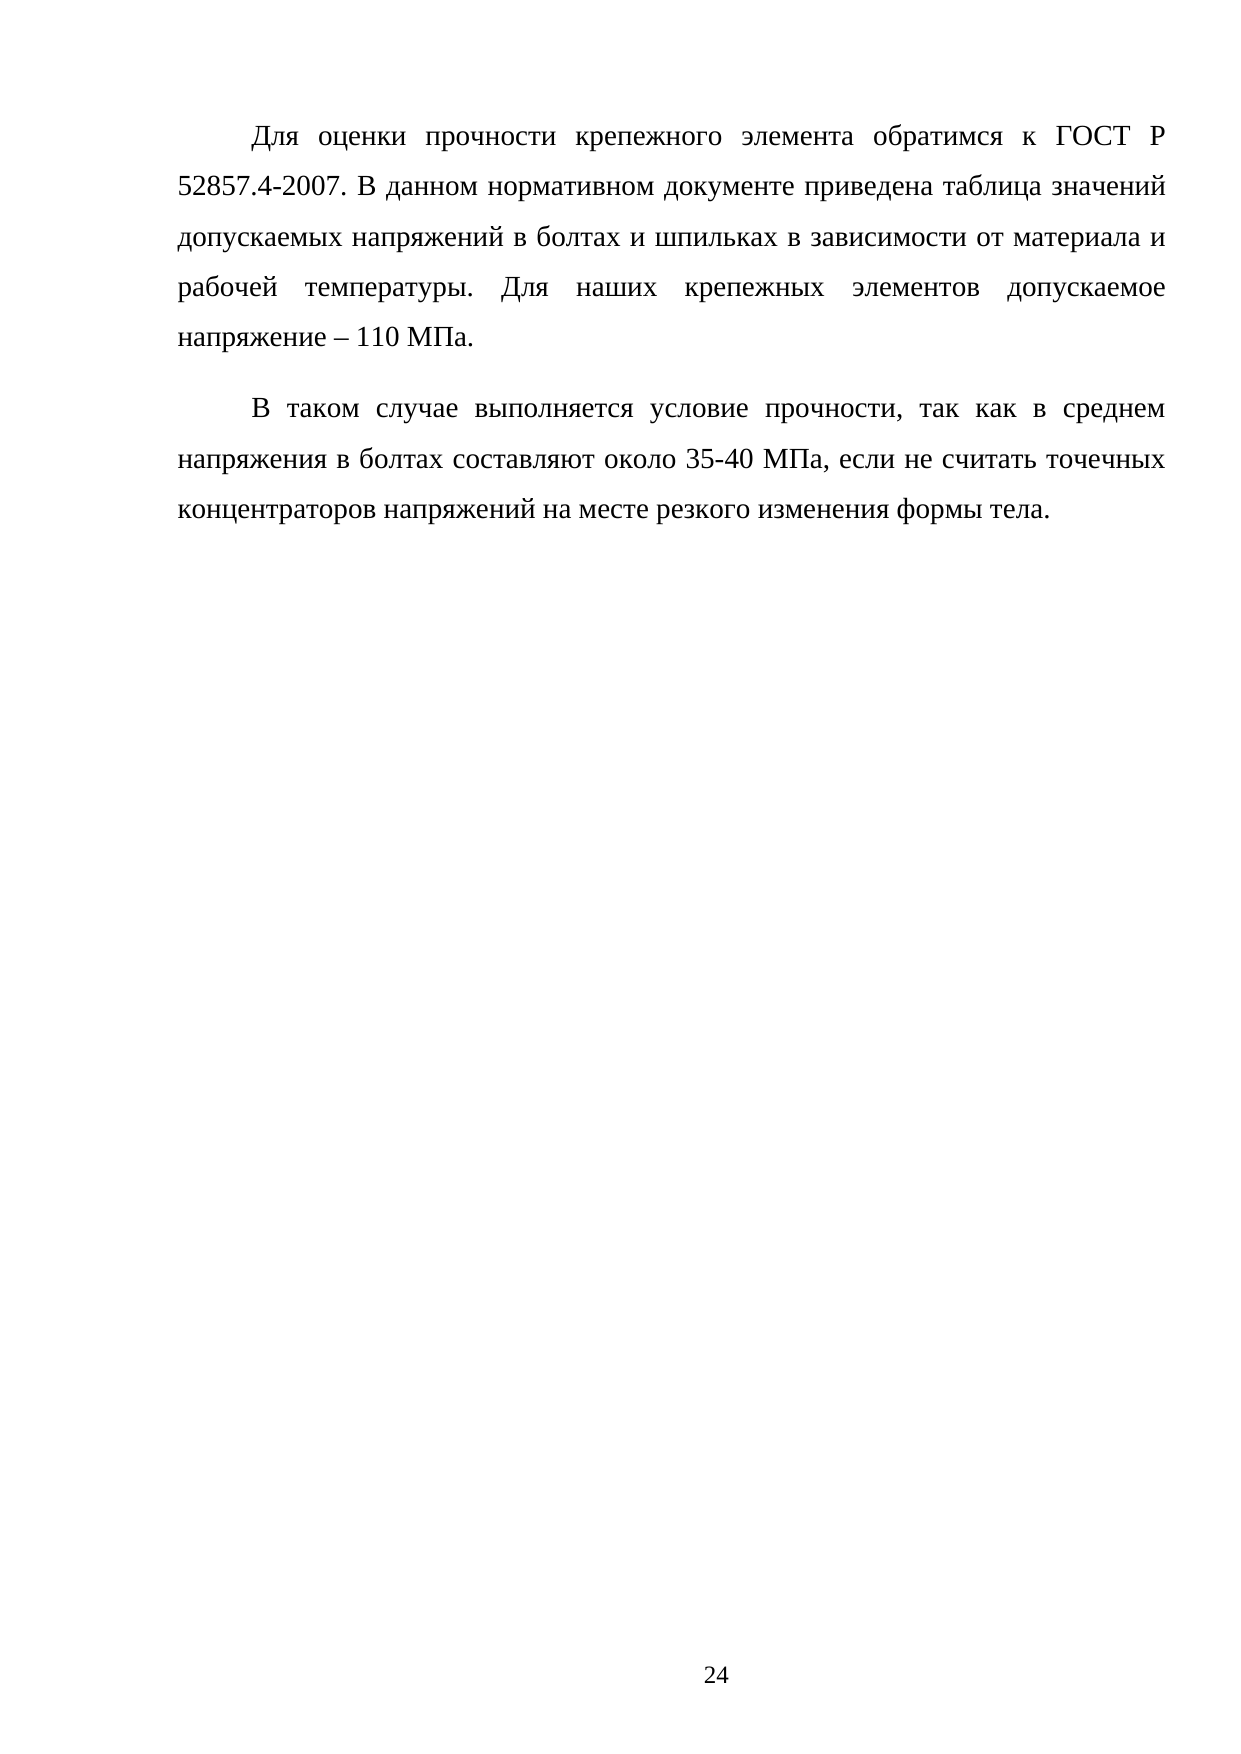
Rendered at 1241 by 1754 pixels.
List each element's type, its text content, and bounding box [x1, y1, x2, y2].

text В таком случае выполняется условие прочности, так как в среднем напряжения в болтах составляют около 35-40 МПа, если не считать точечных концентраторов напряжений на месте резкого изменения формы тела. [177, 391, 1166, 525]
text Для оценки прочности крепежного элемента обратимся к ГОСТ Р 52857.4-2007. В данном нормативном документе приведена таблица значений допускаемых напряжений в болтах и шпильках в зависимости от материала и рабочей температуры. Для наших крепежных элементов допускаемое напряжение – 110 МПа. [177, 118, 1166, 353]
